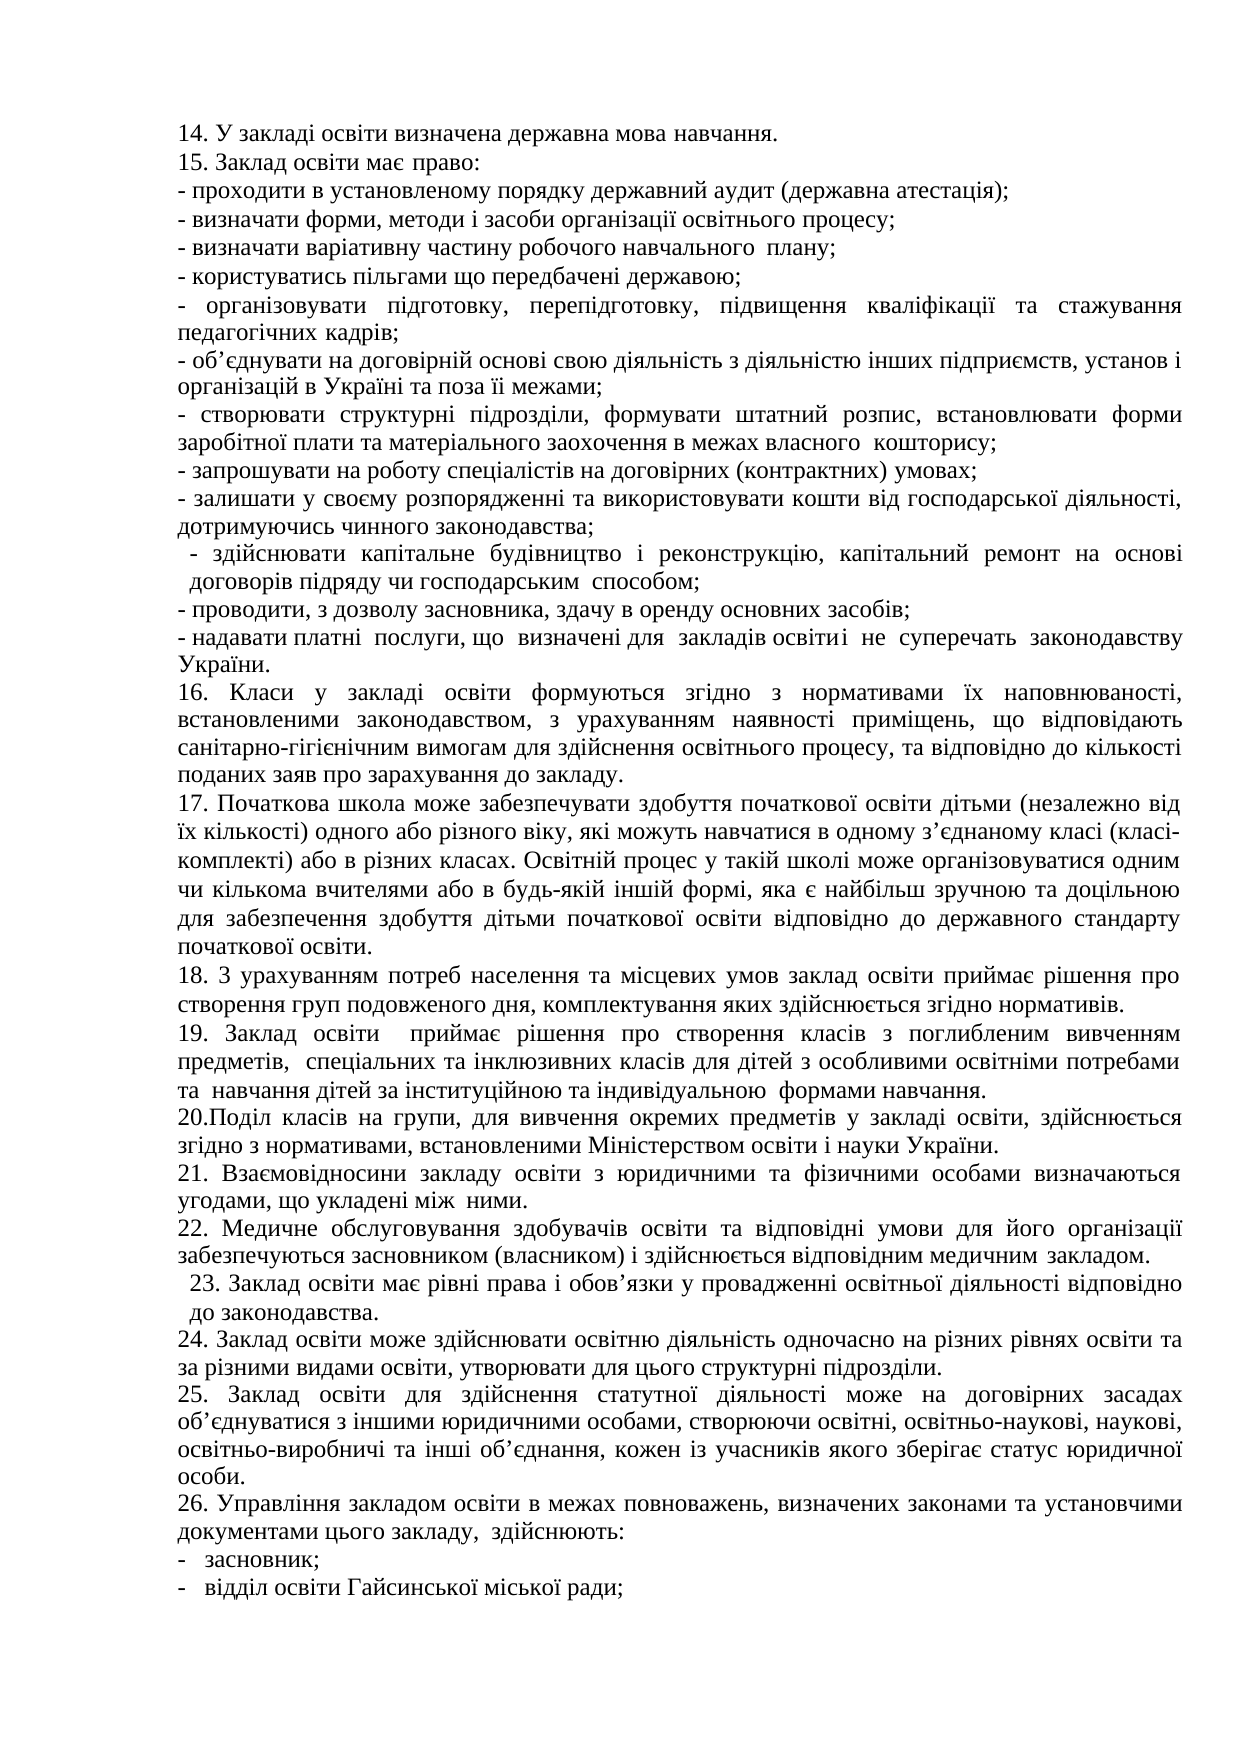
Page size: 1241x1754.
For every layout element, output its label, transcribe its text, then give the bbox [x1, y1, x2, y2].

list - проходити в установленому порядку державний аудит (державна атестація); [177, 176, 1181, 204]
list 20.Поділ класів на групи, для вивчення окремих предметів у закладі освіти, здійснюється згідно з нормативами, встановленими Міністерством освіти і науки України. [177, 1104, 1183, 1159]
list 24. Заклад освіти може здійснювати освітню діяльність одночасно на різних рівнях освіти та за різними видами освіти, утворювати для цього структурні підрозділи. [177, 1325, 1183, 1380]
list - організовувати підготовку, перепідготовку, підвищення кваліфікації та стажування педагогічних кадрів; [177, 291, 1183, 346]
list - визначати форми, методи i засоби організації освітнього процесу; [177, 204, 1181, 233]
text 19. Заклад освіти приймає рішення про створення класів з поглибленим вивченням предметів, спеціальних та інклюзивних класів для дітей з особливими освітніми потребами та навчання дітей за інституційною та індивідуальною формами навчання. [177, 1018, 1181, 1104]
list 15. Заклад освіти має право: [177, 147, 1181, 176]
list - залишати у своєму розпорядженні та використовувати кошти від господарської діяльності, дотримуючись чинного законодавства; [177, 485, 1183, 539]
list 14. У закладі освіти визначена державна мова навчання. [177, 118, 1181, 147]
list 17. Початкова школа може забезпечувати здобуття початкової освіти дітьми (незалежно від їх кількості) одного або різного віку, які можуть навчатися в одному з’єднаному класі (класі-комплекті) або в різних класах. Освітній процес у такій школі може організовуватися одним чи кількома вчителями або в будь-якій іншій формі, яка є найбільш зручною та доцільною для забезпечення здобуття дітьми початкової освіти відповідно до державного стандарту початкової освіти. [177, 788, 1181, 960]
list - створювати структурні підрозділи, формувати штатний розпис, встановлювати форми заробітної плати та матеріального заохочення в межах власного кошторису; [177, 401, 1183, 456]
list 25. Заклад освіти для здійснення статутної діяльності може на договірних засадах об’єднуватися з іншими юридичними особами, створюючи освітні, освітньо-наукові, наукові, освітньо-виробничі та інші об’єднання, кожен із учасників якого зберігає статус юридичної особи. [177, 1380, 1183, 1490]
text - здійснювати капітальне будівництво i реконструкцію, капітальний ремонт на основі договорів підряду чи господарським способом; [189, 539, 1183, 595]
list 21. Взаємовідносини закладу освіти з юридичними та фізичними особами визначаються угодами, що укладені між ними. [177, 1159, 1182, 1214]
list - надавати платні послуги, що визначені для закладів освіти i не суперечать законодавству України. [177, 623, 1183, 678]
list - проводити, з дозволу засновника, здачу в оренду основних засобів; [177, 595, 1181, 623]
list відділ освіти Гайсинської міської ради; [177, 1573, 1181, 1601]
list 22. Медичне обслуговування здобувачів освіти та відповідні умови для його організації забезпечуються засновником (власником) i здійснюється відповідним медичним закладом. [177, 1214, 1183, 1269]
list 18. 3 урахуванням потреб населення та місцевих умов заклад освіти приймає рішення про створення груп подовженого дня, комплектування яких здійснюється згідно нормативів. [177, 960, 1181, 1018]
list - об’єднувати на договірній основі свою діяльність з діяльністю інших підприємств, установ i організацій в Україні та поза ïi межами; [177, 347, 1183, 400]
list 26. Управління закладом освіти в межах повноважень, визначених законами та установчими документами цього закладу, здійснюють: [177, 1490, 1183, 1545]
text 23. Заклад освіти має рівні права i обов’язки у провадженні освітньої діяльності відповідно до законодавства. [189, 1269, 1183, 1325]
list - визначати варіативну частину робочого навчального плану; [177, 233, 1181, 262]
list 16. Класи у закладі освіти формуються згідно з нормативами ïx наповнюваності, встановленими законодавством, з урахуванням наявності приміщень, що відповідають санітарно-гігієнічним вимогам для здійснення освітнього процесу, та відповідно до кількості поданих заяв про зарахування до закладу. [177, 678, 1183, 788]
list - запрошувати на роботу спеціалістів на договірних (контрактних) умовах; [177, 456, 1181, 484]
list - користуватись пільгами що передбачені державою; [177, 262, 1181, 290]
list засновник; [177, 1545, 1181, 1573]
